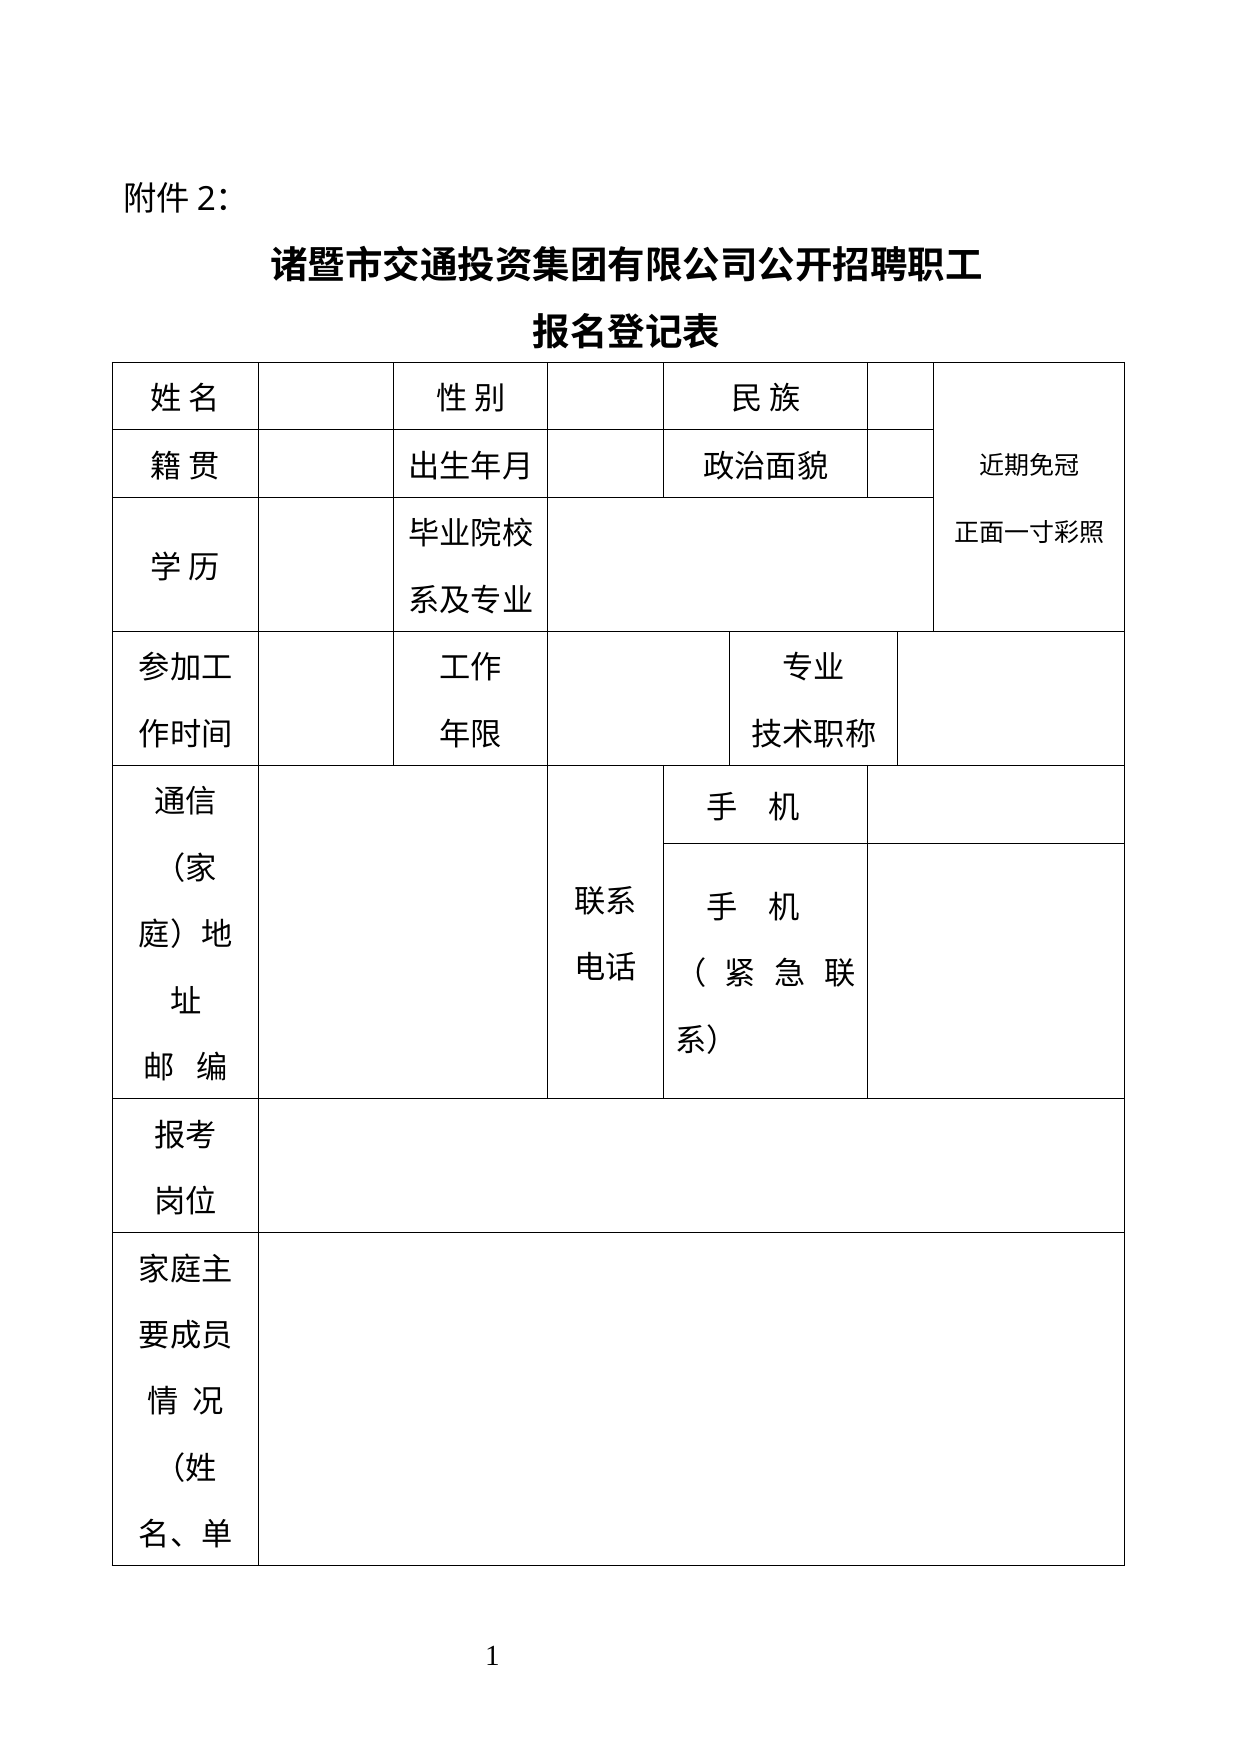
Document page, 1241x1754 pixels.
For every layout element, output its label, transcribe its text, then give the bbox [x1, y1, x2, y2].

table_cell 籍 贯 [113, 430, 258, 497]
table_cell [259, 766, 547, 1098]
table_cell 学 历 [113, 498, 258, 631]
table_cell 参加工作时间 [113, 632, 258, 765]
table_cell 手 机 [664, 766, 867, 843]
table_cell 专业 技术职称 [730, 632, 897, 765]
table_cell 政治面貌 [664, 430, 867, 497]
table_cell [259, 498, 393, 631]
table_cell 家庭主要成员情 况 （姓名、单位） [113, 1233, 258, 1565]
table_cell 通信（家庭）地址 邮 编 [113, 766, 258, 1098]
table_cell [868, 844, 1124, 1098]
text 诸暨市交通投资集团有限公司公开招聘职工 [123, 229, 1129, 295]
table_cell [259, 1233, 1124, 1565]
table_cell 毕业院校 系及专业 [394, 498, 547, 631]
table_header 近期免冠 正面一寸彩照 [934, 363, 1124, 631]
table_header [259, 363, 393, 429]
table_cell 出生年月 [394, 430, 547, 497]
table_cell [259, 632, 393, 765]
table_header 姓 名 [113, 363, 258, 429]
table_header [548, 363, 663, 429]
table_cell [548, 430, 663, 497]
table_cell [548, 632, 729, 765]
table_header 性 别 [394, 363, 547, 429]
table_cell 报考 岗位 [113, 1099, 258, 1232]
table_cell [548, 498, 933, 631]
table_header [868, 363, 933, 429]
table_cell [259, 430, 393, 497]
table_cell [868, 430, 933, 497]
table_cell [259, 1099, 1124, 1232]
table_cell [898, 632, 1124, 765]
table_cell [868, 766, 1124, 843]
table_cell 手 机 （紧急联系） [664, 844, 867, 1098]
table_header 民 族 [664, 363, 867, 429]
table_cell 工作 年限 [394, 632, 547, 765]
text 报名登记表 [123, 295, 1129, 362]
table_cell 联系 电话 [548, 766, 663, 1098]
text 附件2： [123, 162, 1129, 229]
